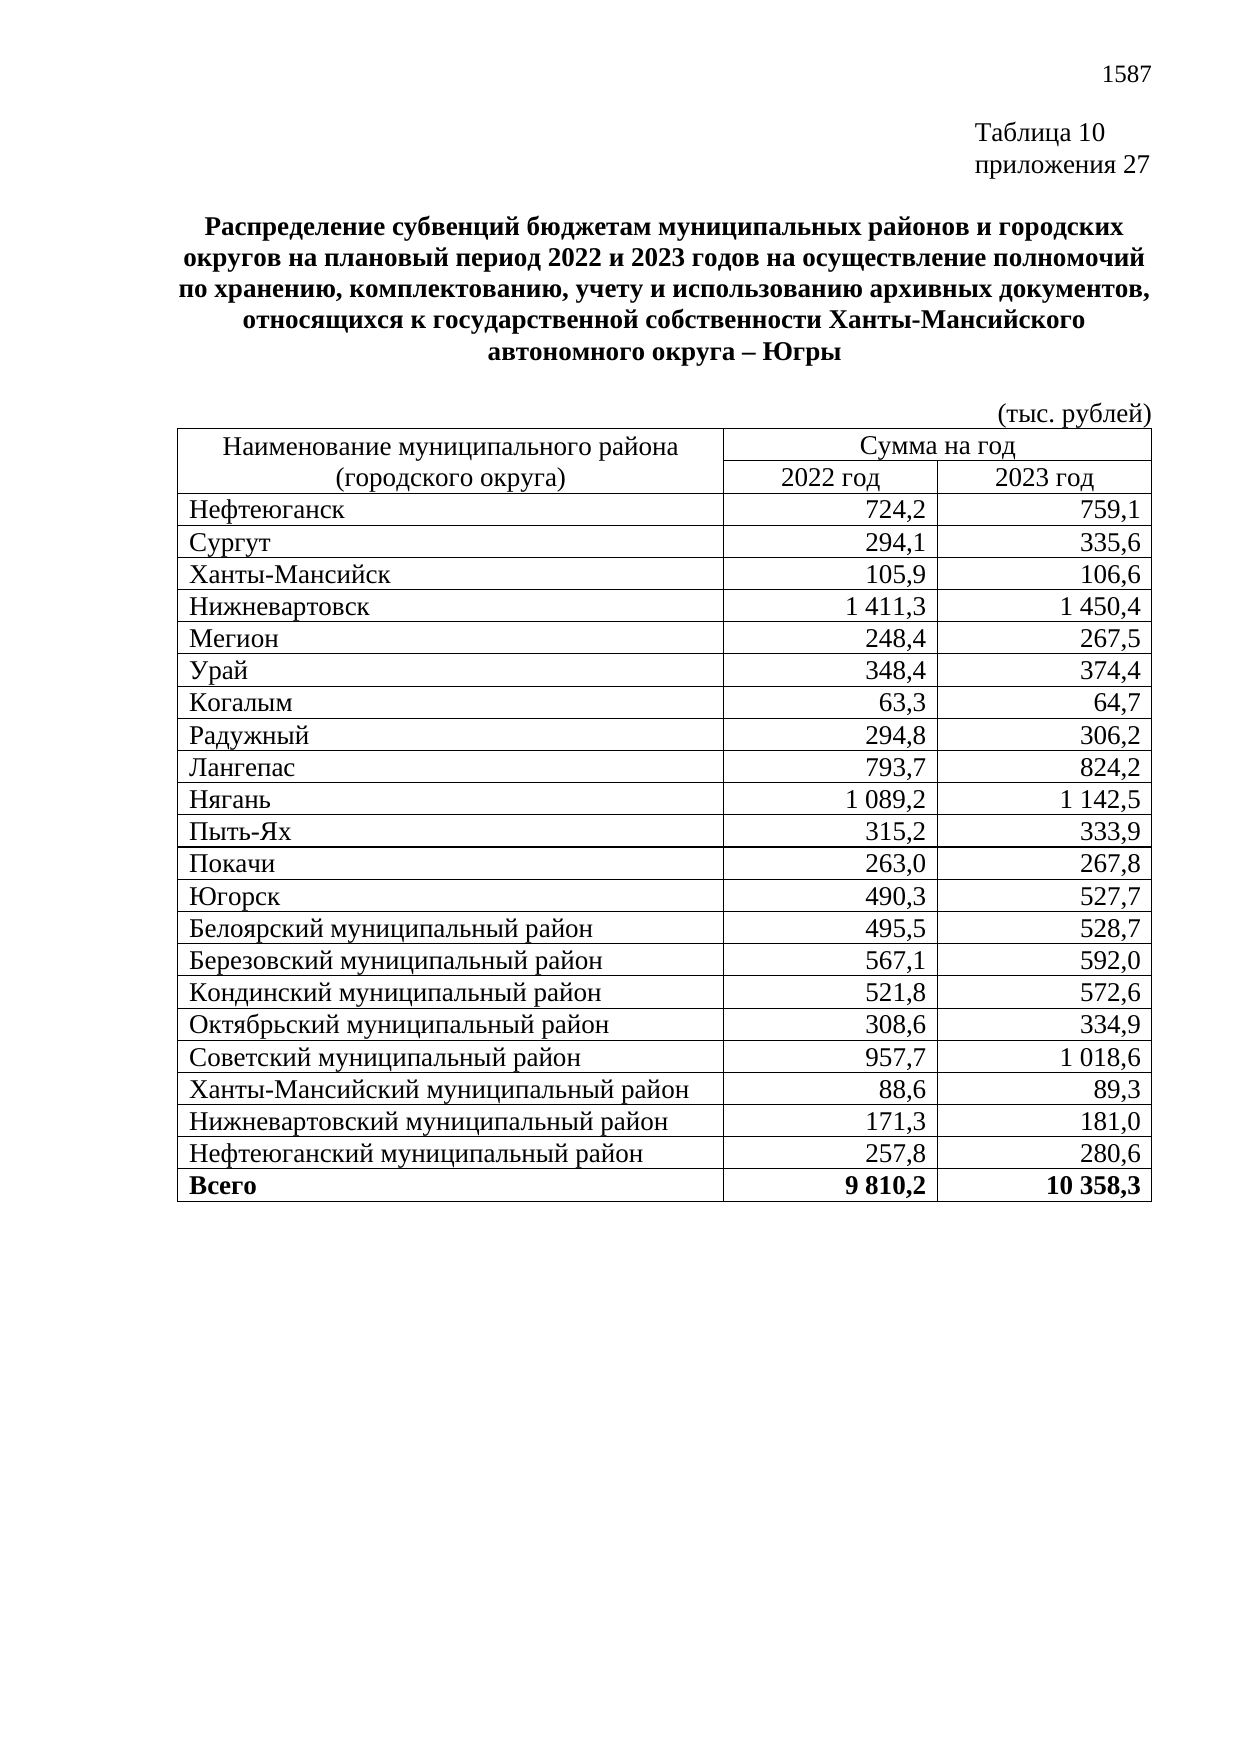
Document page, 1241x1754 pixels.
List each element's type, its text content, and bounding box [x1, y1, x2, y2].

table_cell Нефтеюганский муниципальный район [178, 1137, 723, 1168]
table_cell Советский муниципальный район [178, 1041, 723, 1072]
table_cell Пыть-Ях [178, 815, 723, 846]
table_cell 374,4 [938, 654, 1151, 686]
table_cell Лангепас [178, 751, 723, 782]
table_cell 527,7 [938, 880, 1151, 911]
table_cell 181,0 [938, 1105, 1151, 1136]
table_cell 334,9 [938, 1009, 1151, 1039]
table_cell 724,2 [724, 494, 937, 524]
table_cell Радужный [178, 719, 723, 750]
table_cell 89,3 [938, 1073, 1151, 1104]
table_cell 306,2 [938, 719, 1151, 750]
table_cell 263,0 [724, 848, 937, 879]
table_cell 294,1 [724, 526, 937, 557]
table_cell 105,9 [724, 558, 937, 589]
table_cell Белоярский муниципальный район [178, 912, 723, 943]
table_cell 1 089,2 [724, 783, 937, 814]
table_cell 2023 год [938, 461, 1151, 492]
table_cell Нефтеюганск [178, 494, 723, 524]
table_cell Югорск [178, 880, 723, 911]
table_cell Урай [178, 654, 723, 686]
table_cell 335,6 [938, 526, 1151, 557]
table_cell 528,7 [938, 912, 1151, 943]
table_cell Ханты-Мансийск [178, 558, 723, 589]
table_cell Всего [178, 1169, 723, 1201]
table_cell 10 358,3 [938, 1169, 1151, 1201]
table_header Сумма на год [724, 429, 1151, 460]
table_cell 572,6 [938, 976, 1151, 1007]
table_cell 348,4 [724, 654, 937, 686]
table_cell 267,5 [938, 622, 1151, 653]
table_cell Нижневартовск [178, 590, 723, 621]
table_cell 824,2 [938, 751, 1151, 782]
table_cell 280,6 [938, 1137, 1151, 1168]
table_cell Нижневартовский муниципальный район [178, 1105, 723, 1136]
table_cell 1 018,6 [938, 1041, 1151, 1072]
table_cell 88,6 [724, 1073, 937, 1104]
text Распределение субвенций бюджетам муниципальных районов и городских округов на плановый период 2022 и 2023 годов на осуществление полномочий по хранению, комплектованию, учету и использованию архивных документов, относящихся к государственной собственности Ханты-Мансийского автономного округа – Югры [177, 210, 1152, 366]
table_cell 294,8 [724, 719, 937, 750]
table_cell 521,8 [724, 976, 937, 1007]
table_cell 171,3 [724, 1105, 937, 1136]
table_header Наименование муниципального района (городского округа) [178, 429, 723, 492]
table_cell Сургут [178, 526, 723, 557]
text приложения 27 [974, 148, 1152, 179]
table_cell 1 411,3 [724, 590, 937, 621]
table_cell Кондинский муниципальный район [178, 976, 723, 1007]
table_cell 106,6 [938, 558, 1151, 589]
table_cell 248,4 [724, 622, 937, 653]
table_cell 2022 год [724, 461, 937, 492]
text Таблица 10 [974, 117, 1152, 148]
table_cell 1 142,5 [938, 783, 1151, 814]
table_cell 9 810,2 [724, 1169, 937, 1201]
table_cell Нягань [178, 783, 723, 814]
table_cell 793,7 [724, 751, 937, 782]
table_cell 64,7 [938, 687, 1151, 718]
table_cell Когалым [178, 687, 723, 718]
table_cell Ханты-Мансийский муниципальный район [178, 1073, 723, 1104]
table_cell 567,1 [724, 944, 937, 975]
table_cell 495,5 [724, 912, 937, 943]
table_cell 957,7 [724, 1041, 937, 1072]
table_cell Октябрьский муниципальный район [178, 1009, 723, 1039]
table_cell 1 450,4 [938, 590, 1151, 621]
table_cell 490,3 [724, 880, 937, 911]
table_cell 257,8 [724, 1137, 937, 1168]
table_cell Березовский муниципальный район [178, 944, 723, 975]
table_cell 308,6 [724, 1009, 937, 1039]
table_cell 592,0 [938, 944, 1151, 975]
table_cell Покачи [178, 848, 723, 879]
table_cell 63,3 [724, 687, 937, 718]
text (тыс. рублей) [177, 397, 1152, 428]
table_cell 267,8 [938, 848, 1151, 879]
table_cell 315,2 [724, 815, 937, 846]
table_cell 333,9 [938, 815, 1151, 846]
table_cell Мегион [178, 622, 723, 653]
table_cell 759,1 [938, 494, 1151, 524]
